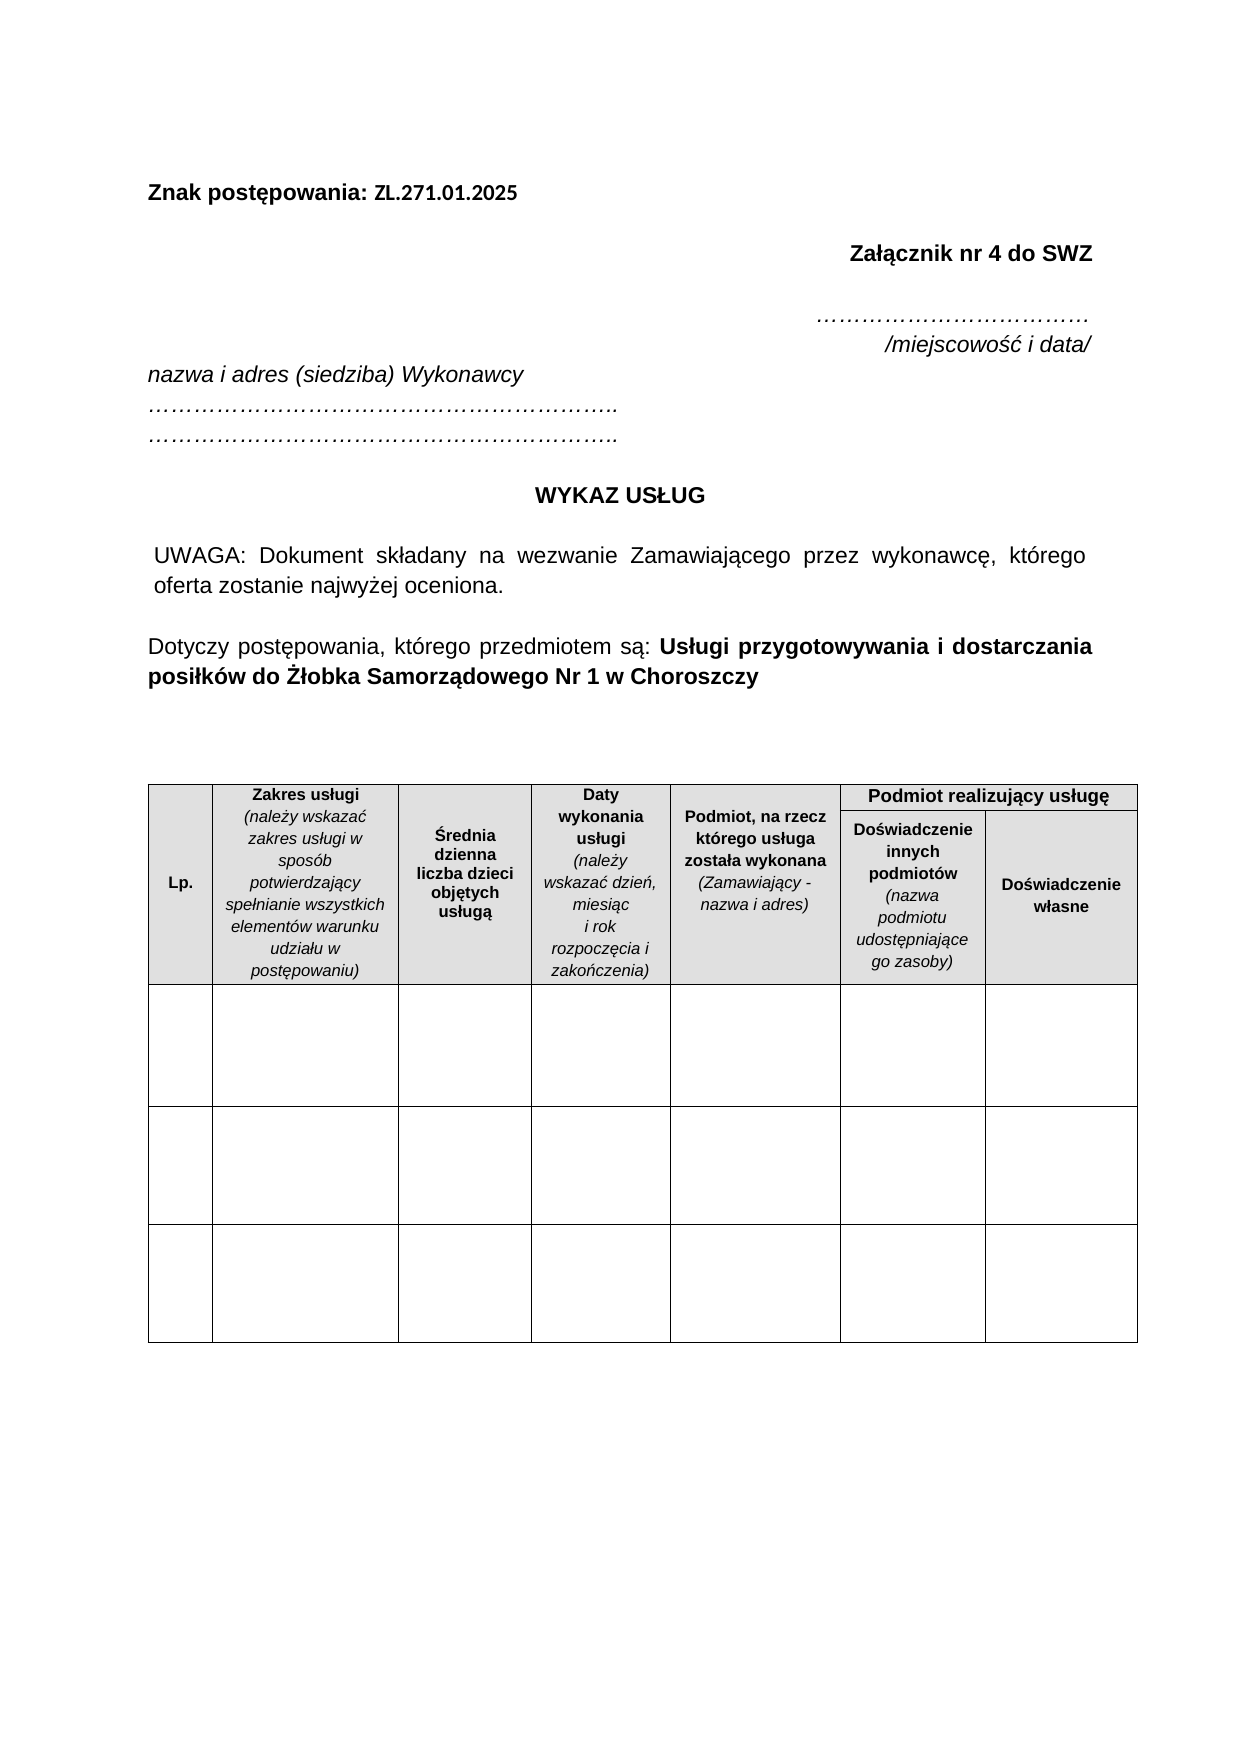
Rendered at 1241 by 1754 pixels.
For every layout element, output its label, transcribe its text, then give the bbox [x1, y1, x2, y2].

table_header Zakres usługi (należy wskazać zakres usługi w sposób potwierdzający spełnianie wszystkich elementów warunku udziału w postępowaniu) [213, 785, 398, 984]
table_cell Doświadczenie własne [986, 811, 1137, 984]
table_cell [213, 1225, 398, 1342]
table_cell [671, 1225, 840, 1342]
table_cell [986, 1107, 1137, 1224]
table_cell [841, 1225, 985, 1342]
table_cell [399, 1225, 531, 1342]
text Znak postępowania: ZL.271.01.2025 [148, 178, 1093, 206]
text …………………………………………………….. [148, 391, 1093, 418]
text nazwa i adres (siedziba) Wykonawcy [148, 361, 1093, 387]
text ……………………………… [738, 301, 1093, 327]
table_cell [149, 1107, 212, 1224]
table_header Średnia dzienna liczba dzieci objętych usługą [399, 785, 531, 984]
table_cell [986, 985, 1137, 1106]
table_cell [149, 1225, 212, 1342]
table_header Podmiot realizujący usługę [841, 785, 1137, 810]
list Dotyczy postępowania, którego przedmiotem są: Usługi przygotowywania i dostarczania posiłków do Żłobka Samorządowego Nr 1 w Choroszczy [148, 633, 1093, 689]
table_header Daty wykonania usługi (należy wskazać dzień, miesiąc i rok rozpoczęcia i zakończenia) [532, 785, 670, 984]
text UWAGA: Dokument składany na wezwanie Zamawiającego przez wykonawcę, którego oferta zostanie najwyżej oceniona. [153, 542, 1087, 599]
table_cell [986, 1225, 1137, 1342]
table_header Lp. [149, 785, 212, 984]
table_cell [532, 985, 670, 1106]
text /miejscowość i data/ [148, 331, 1093, 357]
text Załącznik nr 4 do SWZ [148, 240, 1093, 267]
table_cell [841, 1107, 985, 1224]
table_header Podmiot, na rzecz którego usługa została wykonana (Zamawiający - nazwa i adres) [671, 785, 840, 984]
table_cell [671, 985, 840, 1106]
table_cell [213, 985, 398, 1106]
table_cell [671, 1107, 840, 1224]
table_cell [532, 1107, 670, 1224]
table_cell [841, 985, 985, 1106]
table_cell Doświadczenie innych podmiotów (nazwa podmiotu udostępniającego zasoby) [841, 811, 985, 984]
text WYKAZ USŁUG [153, 482, 1087, 508]
table_cell [532, 1225, 670, 1342]
table_cell [399, 1107, 531, 1224]
table_cell [399, 985, 531, 1106]
text …………………………………………………….. [148, 421, 1093, 448]
table_cell [213, 1107, 398, 1224]
table_cell [149, 985, 212, 1106]
